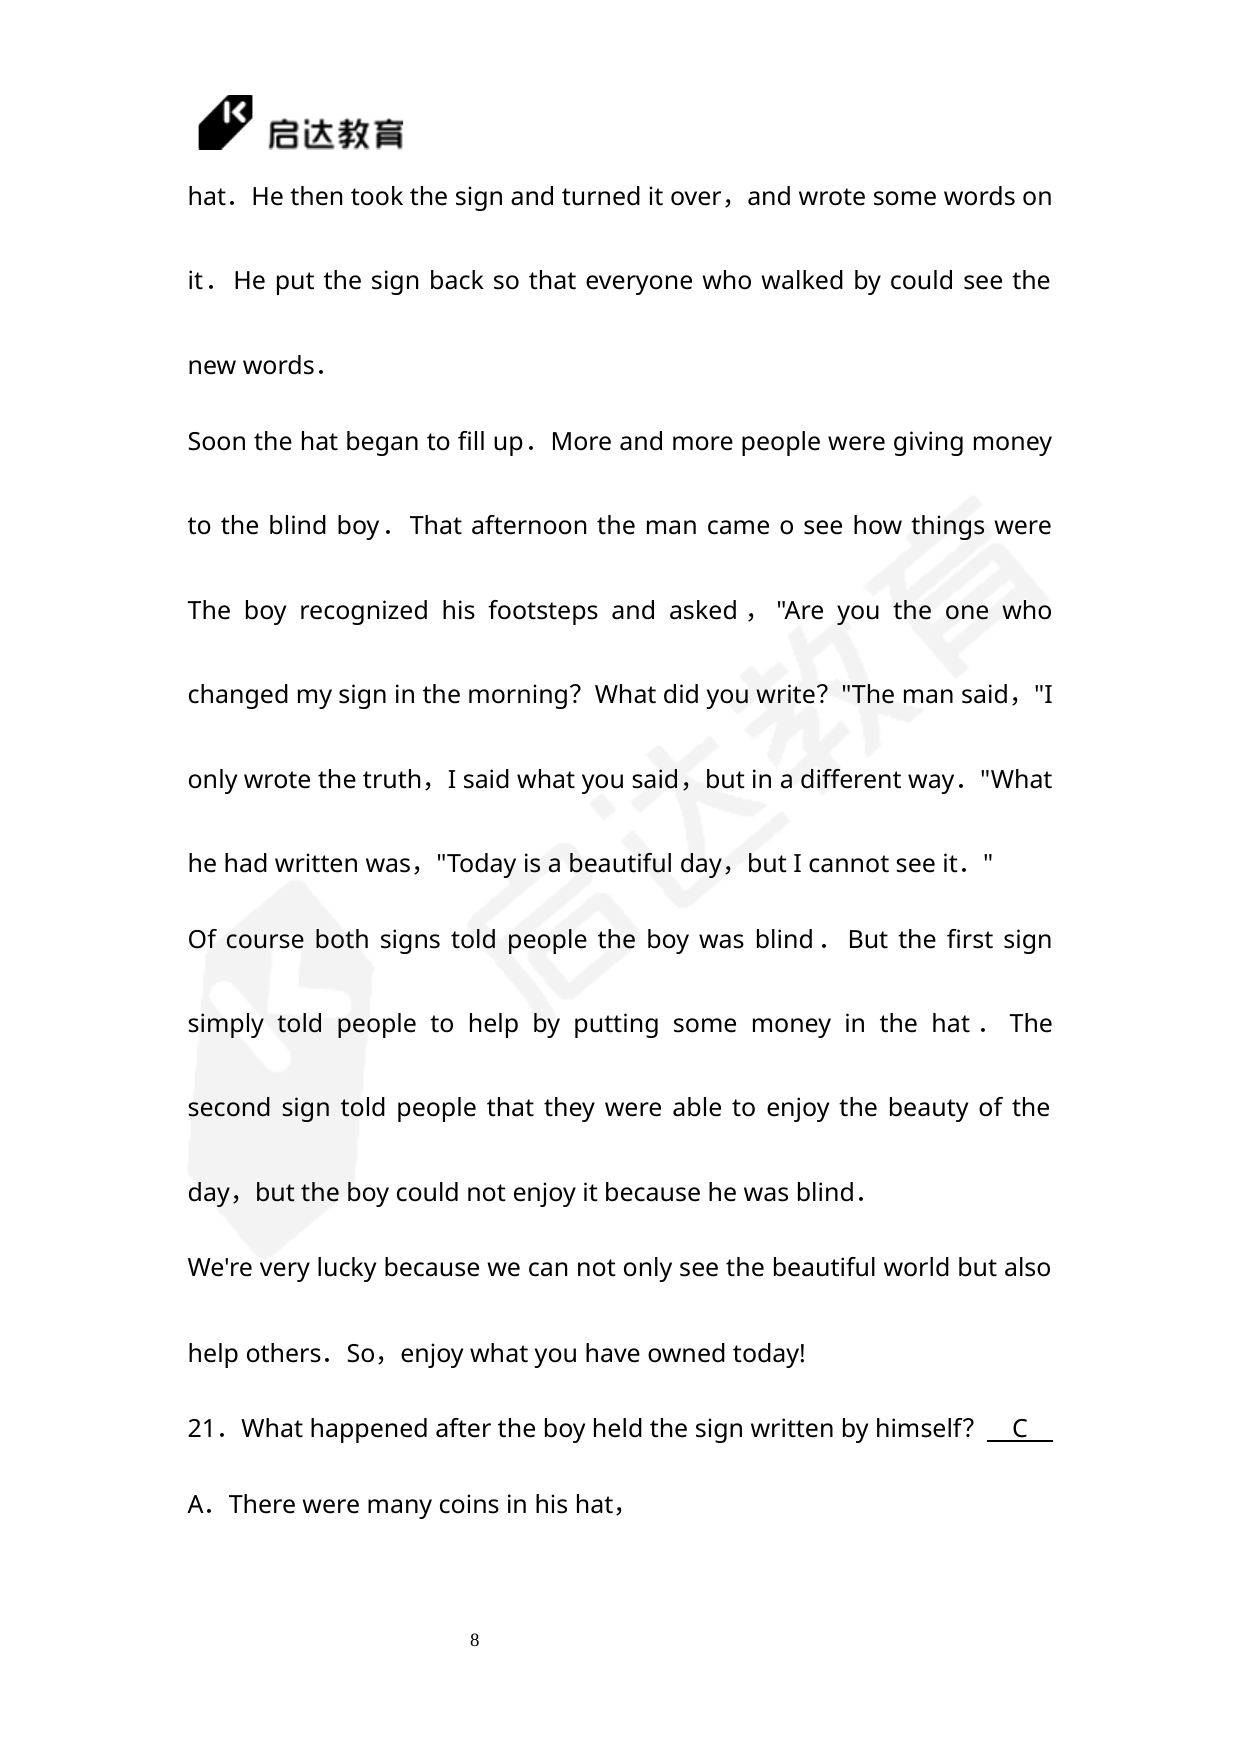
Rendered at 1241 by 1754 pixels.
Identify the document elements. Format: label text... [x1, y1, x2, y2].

text 21．What happened after the boy held the sign written by himself？ C [187, 1394, 1053, 1459]
text A．There were many coins in his hat， [187, 1470, 1053, 1535]
text Of course both signs told people the boy was blind．But the first sign simply told people to help by putting some money in the hat．The second sign told people that they were able to enjoy the beauty of the day，but the boy could not enjoy it because he was blind． [187, 905, 1053, 1223]
text Soon the hat began to fill up．More and more people were giving money to the blind boy．That afternoon the man came o see how things were The boy recognized his footsteps and asked，"Are you the one who changed my sign in the morning？What did you write？"The man said，"I only wrote the truth，I said what you said，but in a different way．"What he had written was，"Today is a beautiful day，but I cannot see it．" [187, 407, 1053, 894]
picture [198, 95, 404, 150]
text We're very lucky because we can not only see the beautiful world but also help others．So，enjoy what you have owned today! [187, 1234, 1053, 1384]
